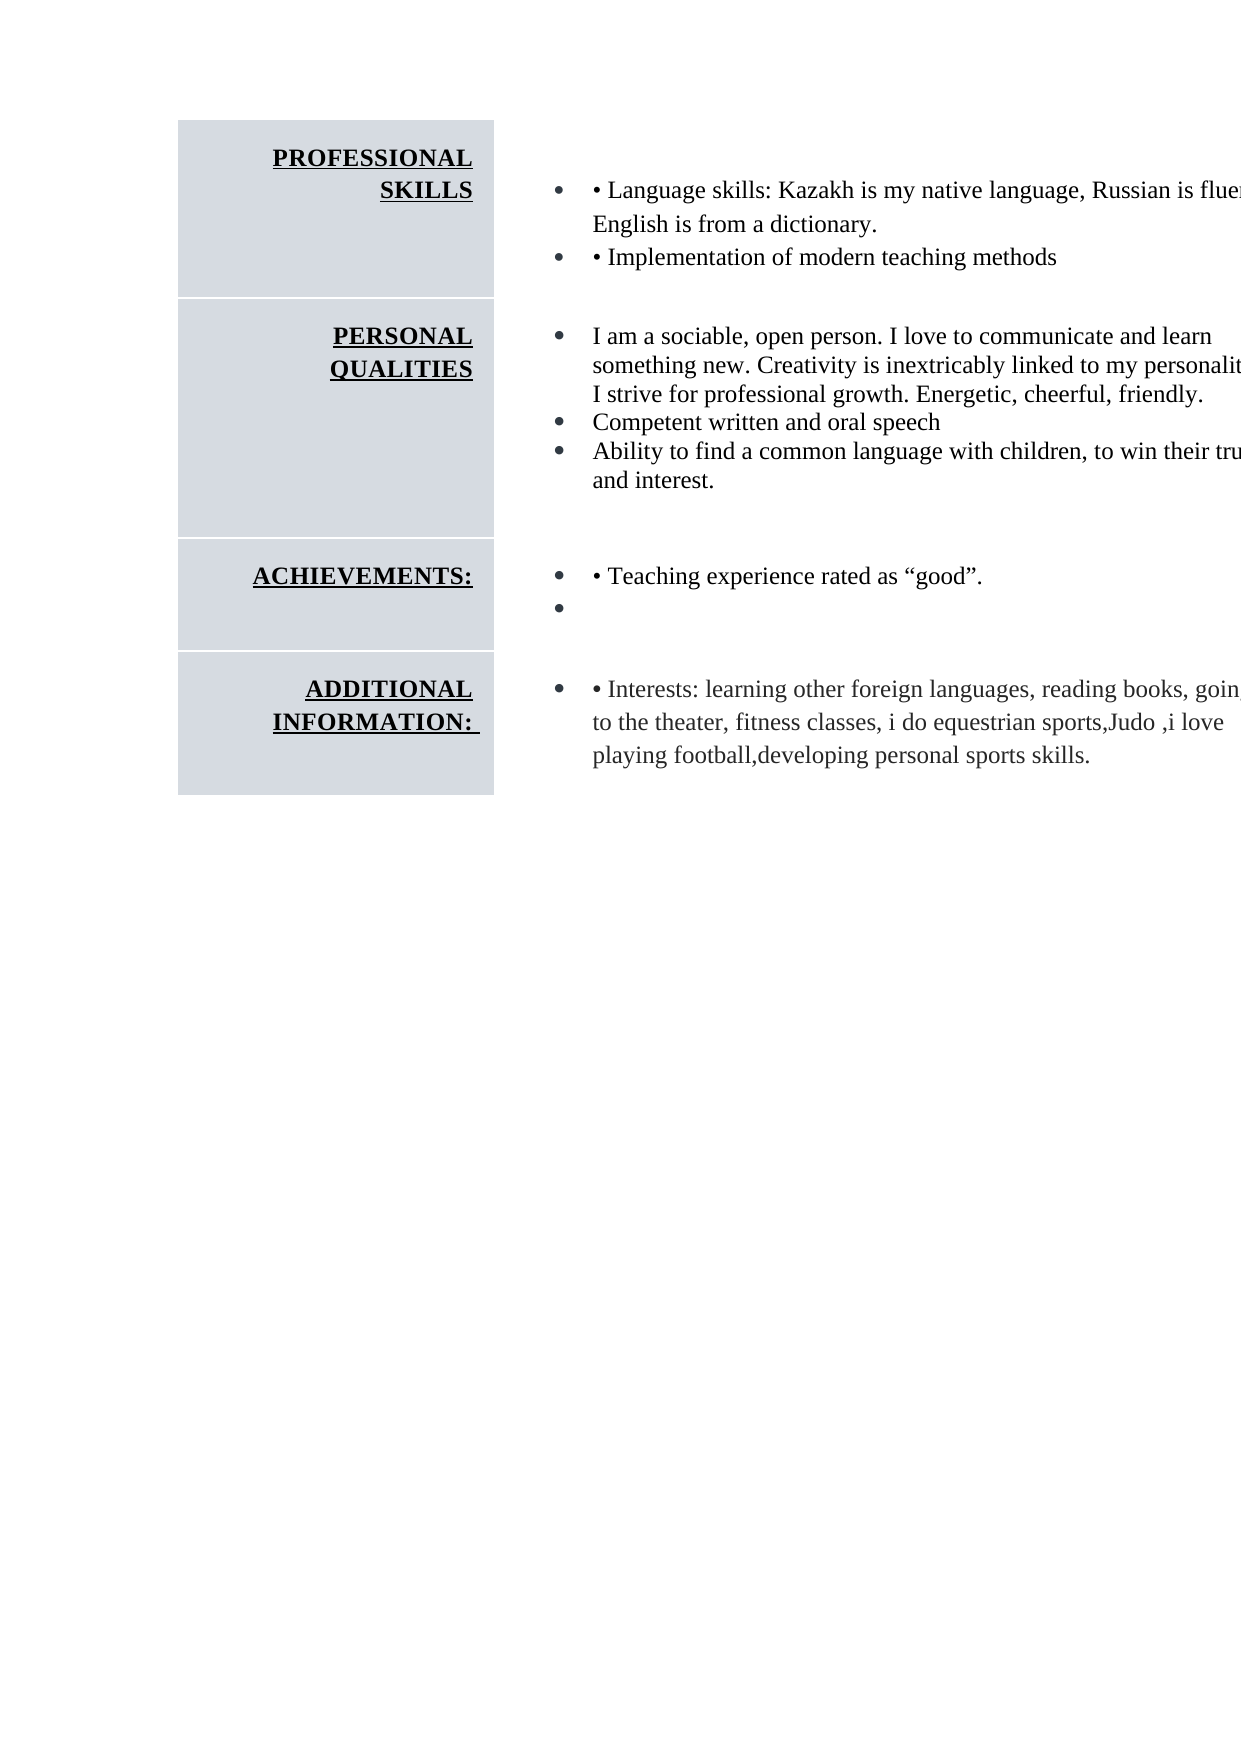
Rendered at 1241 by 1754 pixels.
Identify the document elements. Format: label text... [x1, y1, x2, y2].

table_cell I am a sociable, open person. I love to communicate and learn something new. Creativity is inextricably linked to my personality. I strive for professional growth. Energetic, cheerful, friendly. Competent written and oral speech Ability to find a common language with children, to win their trust and interest. [496, 299, 1239, 537]
table_cell • Language skills: Kazakh is my native language, Russian is fluent, English is from a dictionary. • Implementation of modern teaching methods [496, 120, 1239, 297]
table_cell ACHIEVEMENTS: [178, 539, 494, 650]
table_cell • Interests: learning other foreign languages, reading books, going to the theater, fitness classes, i do equestrian sports,Judo ,i love playing football,developing personal sports skills. [496, 652, 1239, 795]
table_cell PERSONAL QUALITIES [178, 299, 494, 537]
table_cell ADDITIONAL INFORMATION: [178, 652, 494, 795]
table_cell PROFESSIONAL SKILLS [178, 120, 494, 297]
table_cell • Teaching experience rated as “good”. [496, 539, 1239, 650]
